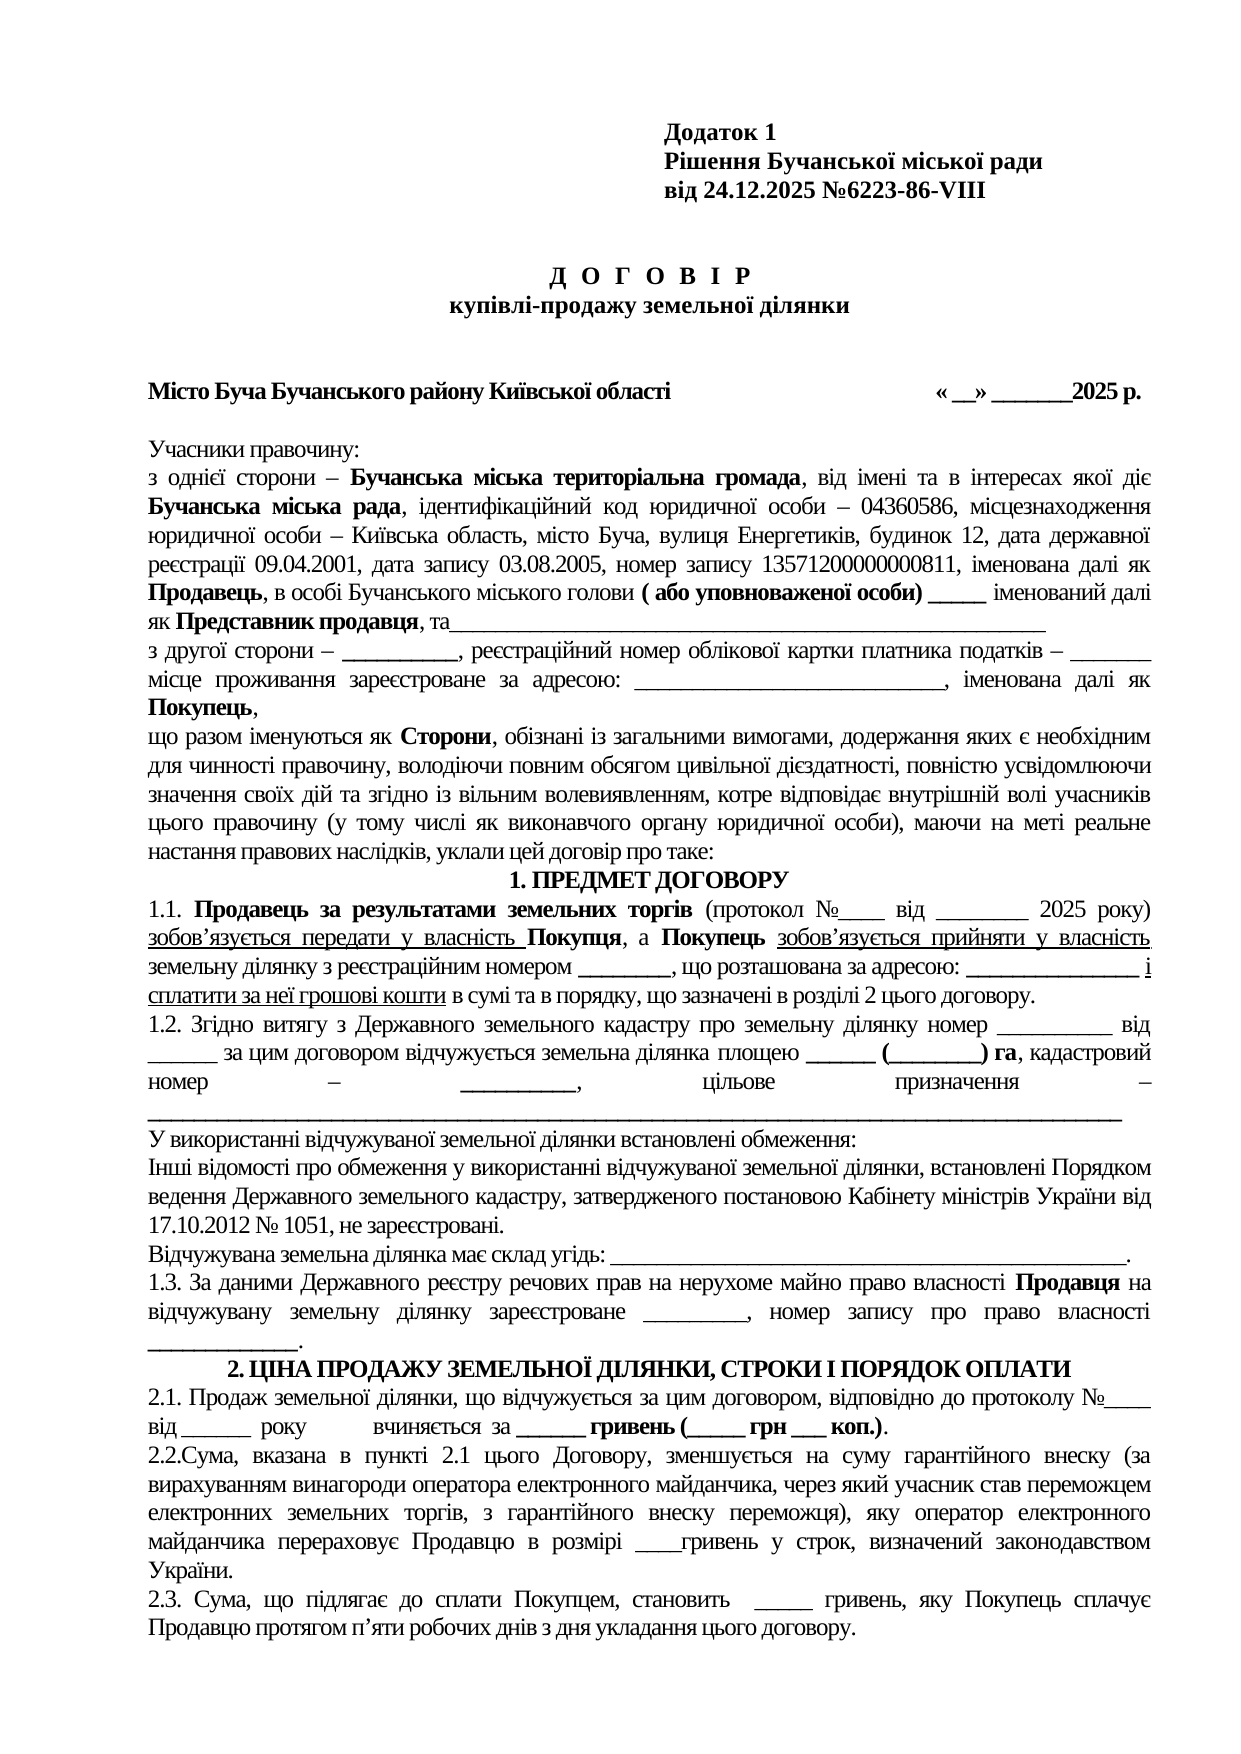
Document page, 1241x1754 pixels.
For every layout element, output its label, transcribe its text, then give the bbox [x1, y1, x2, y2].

text від 24.12.2025 №6223-86-VІІІ [664, 175, 1152, 204]
text з другої сторони – __________, реєстраційний номер облікової картки платника податків – _______ місце проживання зареєстроване за адресою: ___________________________, іменована далі як Покупець, [148, 635, 1152, 721]
text 2.1. Продаж земельної ділянки, що відчужується за цим договором, відповідно до протоколу №____ від ______ року вчиняється за ______ гривень (_____ грн ___ коп.). [148, 1382, 1152, 1440]
text 2.2.Сума, вказана в пункті 2.1 цього Договору, зменшується на суму гарантійного внеску (за вирахуванням винагороди оператора електронного майданчика, через який учасник став переможцем електронних земельних торгів, з гарантійного внеску переможця), яку оператор електронного майданчика перераховує Продавцю в розмірі ____гривень у строк, визначений законодавством України. [148, 1440, 1152, 1584]
text 1.1. Продавець за результатами земельних торгів (протокол №____ від ________ 2025 року) зобов’язується передати у власність Покупця, а Покупець зобов’язується прийняти у власність земельну ділянку з реєстраційним номером ________, що розташована за адресою: _______________ і сплатити за неї грошові кошти в сумі та в порядку, що зазначені в розділі 2 цього договору. [148, 894, 1152, 1009]
text ДОГОВIР [148, 261, 1152, 290]
text купівлі-продажу земельної ділянки [148, 290, 1152, 319]
text 2.3. Сума, що підлягає до сплати Покупцем, становить _____ гривень, яку Покупець сплачує Продавцю протягом п’яти робочих днів з дня укладання цього договору. [148, 1584, 1152, 1641]
text 1.3. За даними Державного реєстру речових прав на нерухоме майно право власності Продавця на відчужувану земельну ділянку зареєстроване _________, номер запису про право власності _____________. [148, 1267, 1152, 1354]
text Рішення Бучанської міської ради [664, 146, 1152, 175]
text У використанні відчужуваної земельної ділянки встановлені обмеження: [148, 1124, 1152, 1152]
text що разом іменуються як Сторони, обізнані із загальними вимогами, додержання яких є необхідним для чинності правочину, володіючи повним обсягом цивільної дієздатності, повністю усвідомлюючи значення своїх дій та згідно із вільним волевиявленням, котре відповідає внутрішній волі учасників цього правочину (у тому числі як виконавчого органу юридичної особи), маючи на меті реальне настання правових наслідків, уклали цей договір про таке: [148, 721, 1152, 865]
text з однієї сторони – Бучанська міська територіальна громада, від імені та в інтересах якої діє Бучанська міська рада, ідентифікаційний код юридичної особи – 04360586, місцезнаходження юридичної особи – Київська область, місто Буча, вулиця Енергетиків, будинок 12, дата державної реєстрації 09.04.2001, дата запису 03.08.2005, номер запису 13571200000000811, іменована далі як Продавець, в особі Бучанського міського голови ( або уповноваженої особи) _____ іменований далі як Представник продавця, та____________________________________________________ [148, 462, 1152, 635]
text Додаток 1 [664, 117, 1152, 146]
text Місто Буча Бучанського району Київської області « __» _______2025 р. [148, 376, 1152, 405]
text 2. ЦІНА ПРОДАЖУ ЗЕМЕЛЬНОЇ ДІЛЯНКИ, СТРОКИ І ПОРЯДОК ОПЛАТИ [148, 1354, 1152, 1382]
text Відчужувана земельна ділянка має склад угідь: _____________________________________________. [148, 1239, 1152, 1267]
text 1. Предмет договору [148, 865, 1152, 894]
text Інші відомості про обмеження у використанні відчужуваної земельної ділянки, встановлені Порядком ведення Державного земельного кадастру, затвердженого постановою Кабінету міністрів України від 17.10.2012 № 1051, не зареєстровані. [148, 1152, 1152, 1239]
text Учасники правочину: [148, 434, 1152, 462]
text 1.2. Згідно витягу з Державного земельного кадастру про земельну ділянку номер __________ від ______ за цим договором відчужується земельна ділянка площею ______ (________) га, кадастровий номер – __________, цільове призначення – _____________________________________________________________________________________ [148, 1009, 1152, 1124]
